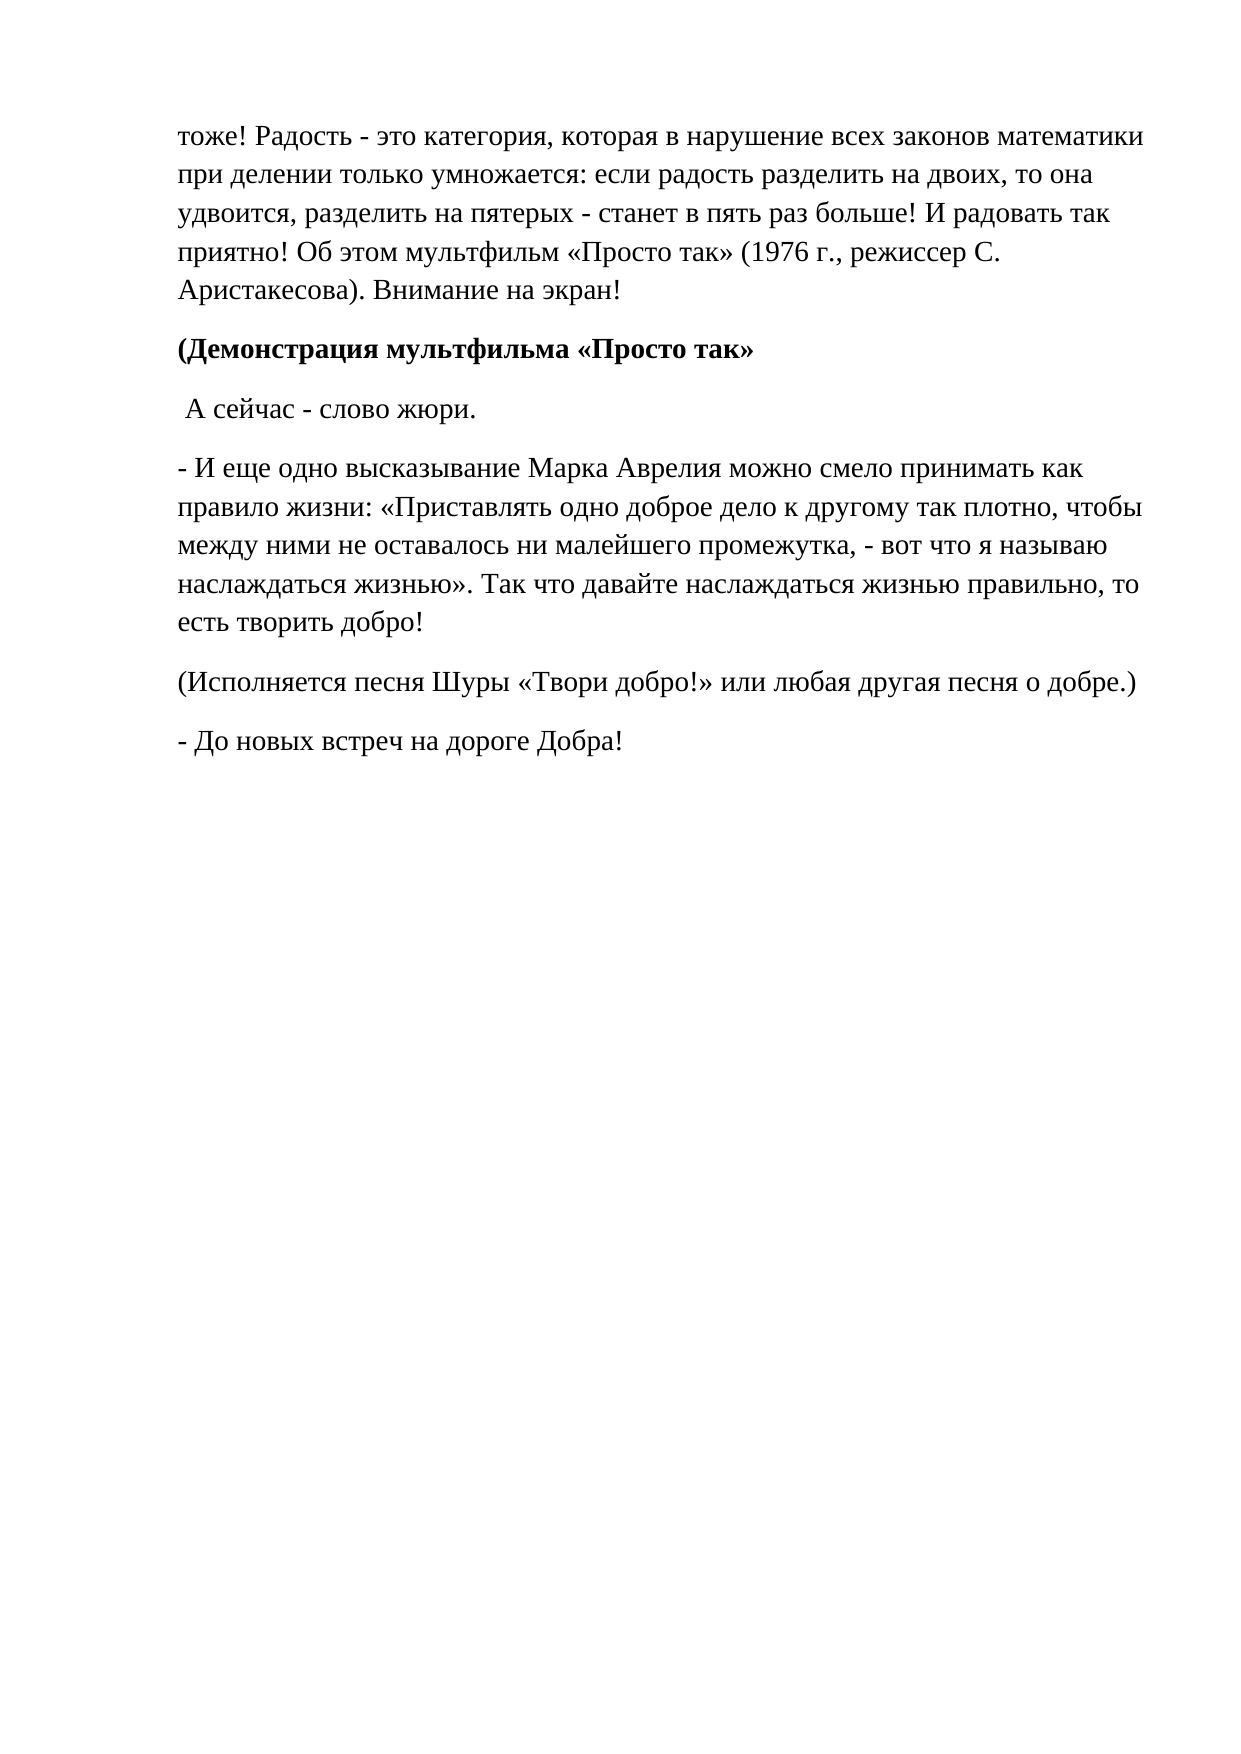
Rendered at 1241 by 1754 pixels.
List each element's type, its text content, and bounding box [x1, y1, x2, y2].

text - До новых встреч на дороге Добра! [177, 723, 1152, 757]
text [177, 118, 1152, 306]
text (Демонстрация мультфильма «Просто так» [177, 332, 1152, 365]
text (Исполняется песня Шуры «Твори добро!» или любая другая песня о добре.) [177, 664, 1152, 697]
text - И еще одно высказывание Марка Аврелия можно смело принимать как правило жизни: «Приставлять одно доброе дело к другому так плотно, чтобы между ними не оставалось ни малейшего промежутка, - вот что я называю наслаждаться жизнью». Так что давайте наслаждаться жизнью правильно, то есть творить добро! [177, 450, 1152, 638]
text А сейчас - слово жюри. [177, 391, 1152, 424]
